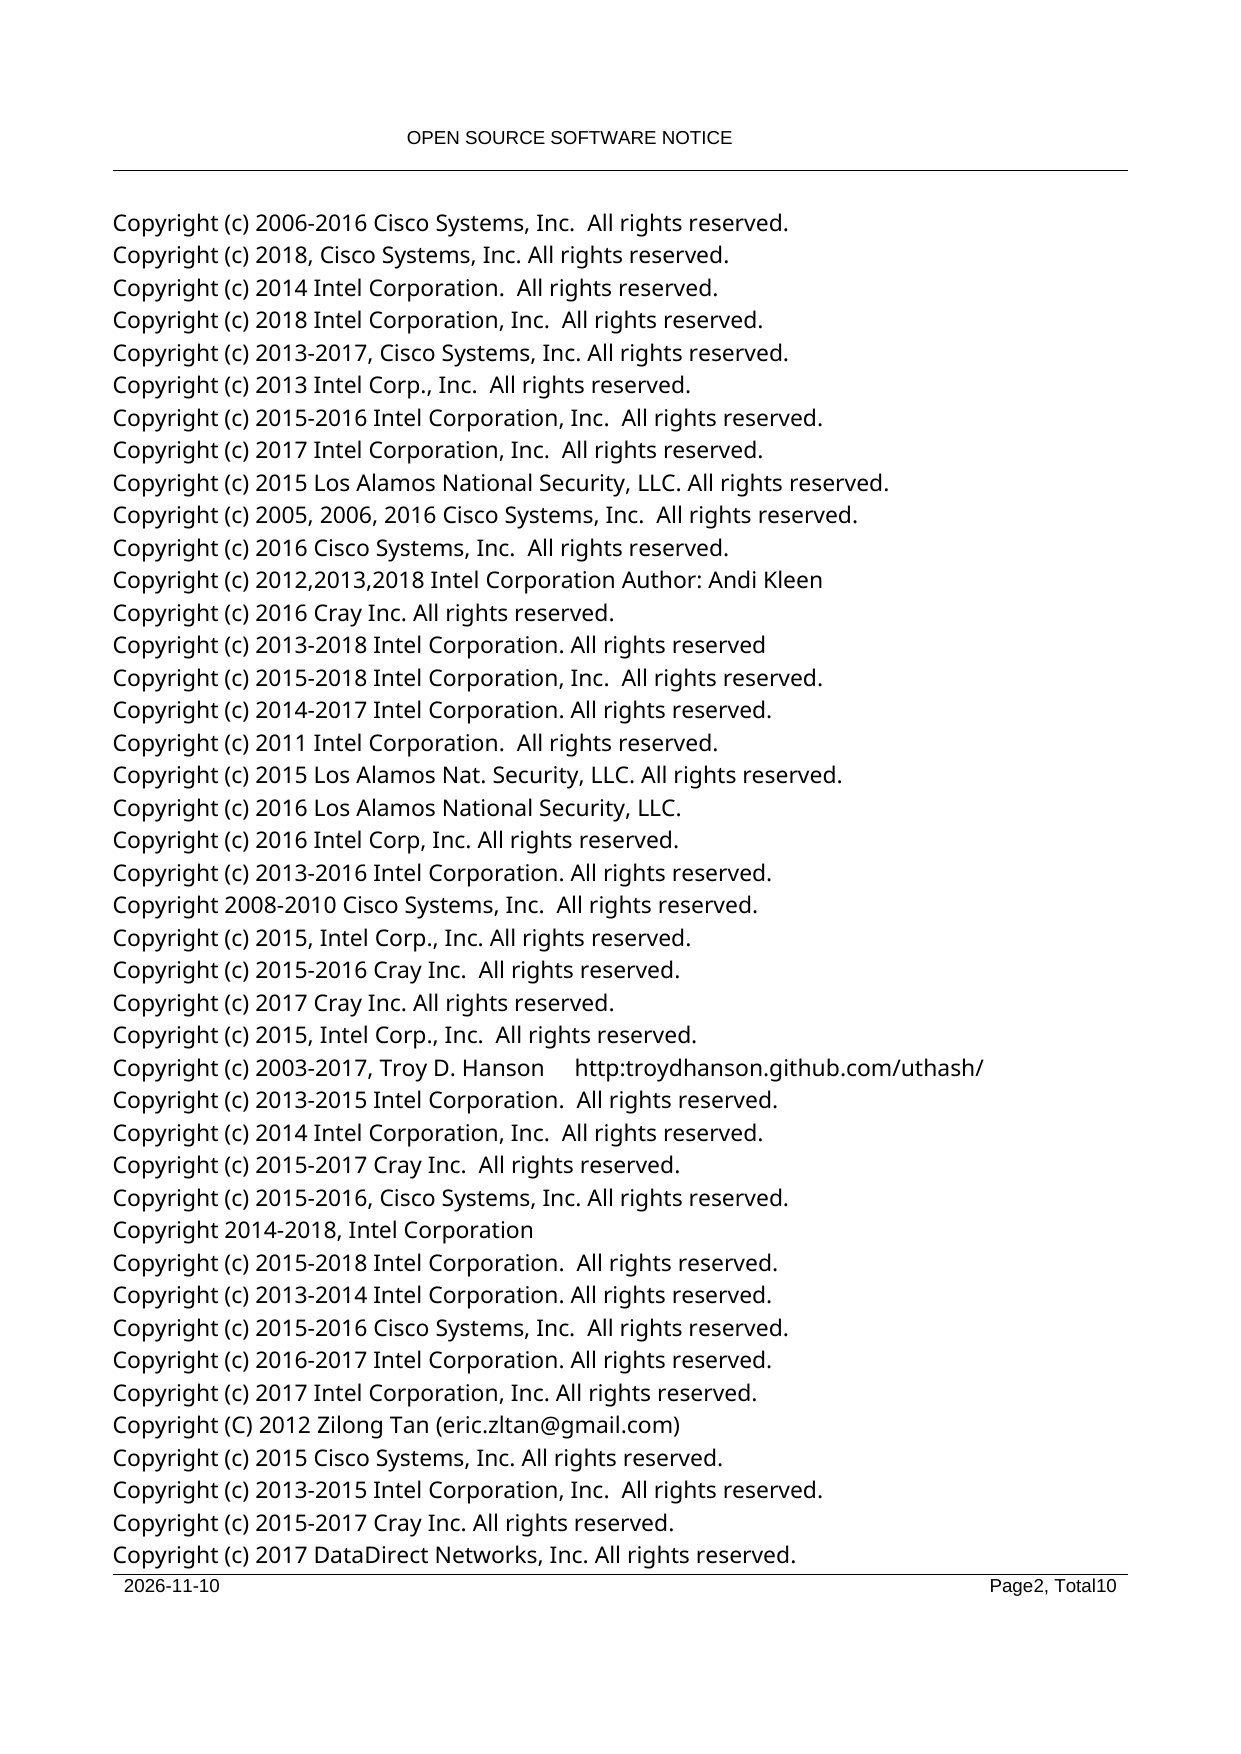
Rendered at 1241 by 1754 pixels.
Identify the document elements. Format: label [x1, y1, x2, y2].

text [112, 206, 1128, 1571]
